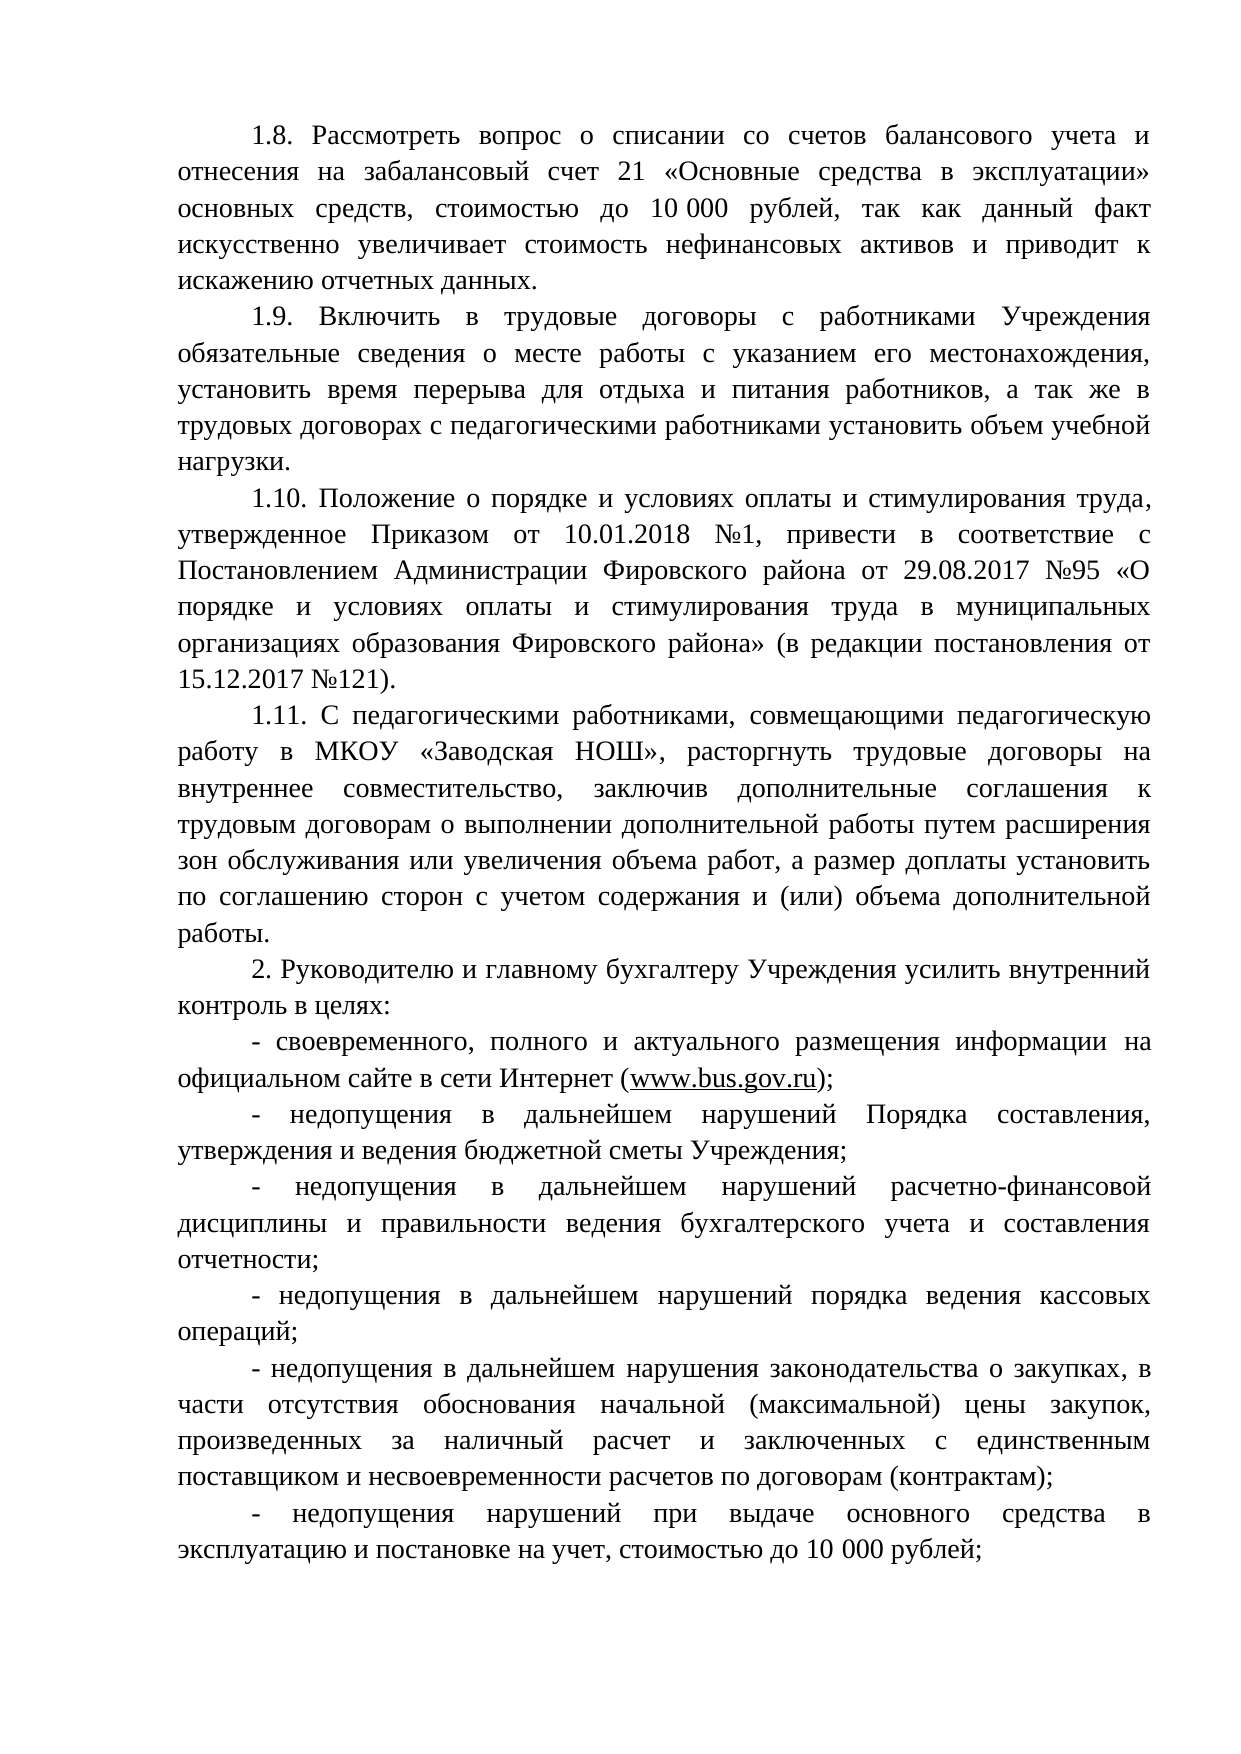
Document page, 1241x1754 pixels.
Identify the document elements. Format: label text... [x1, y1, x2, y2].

text - недопущения в дальнейшем нарушений расчетно-финансовой дисциплины и правильности ведения бухгалтерского учета и составления отчетности; [177, 1169, 1152, 1274]
text 2. Руководителю и главному бухгалтеру Учреждения усилить внутренний контроль в целях: [177, 952, 1152, 1021]
text 1.8. Рассмотреть вопрос о списании со счетов балансового учета и отнесения на забалансовый счет 21 «Основные средства в эксплуатации» основных средств, стоимостью до 10 000 рублей, так как данный факт искусственно увеличивает стоимость нефинансовых активов и приводит к искажению отчетных данных. [177, 118, 1152, 296]
text 1.11. С педагогическими работниками, совмещающими педагогическую работу в МКОУ «Заводская НОШ», расторгнуть трудовые договоры на внутреннее совместительство, заключив дополнительные соглашения к трудовым договорам о выполнении дополнительной работы путем расширения зон обслуживания или увеличения объема работ, а размер доплаты установить по соглашению сторон с учетом содержания и (или) объема дополнительной работы. [177, 698, 1152, 948]
text - недопущения нарушений при выдаче основного средства в эксплуатацию и постановке на учет, стоимостью до 10 000 рублей; [177, 1496, 1152, 1564]
text 1.10. Положение о порядке и условиях оплаты и стимулирования труда, утвержденное Приказом от 10.01.2018 №1, привести в соответствие с Постановлением Администрации Фировского района от 29.08.2017 №95 «О порядке и условиях оплаты и стимулирования труда в муниципальных организациях образования Фировского района» (в редакции постановления от 15.12.2017 №121). [177, 481, 1152, 694]
text - недопущения в дальнейшем нарушений Порядка составления, утверждения и ведения бюджетной сметы Учреждения; [177, 1097, 1152, 1166]
text - своевременного, полного и актуального размещения информации на официальном сайте в сети Интернет (www.bus.gov.ru); [177, 1024, 1152, 1093]
text - недопущения в дальнейшем нарушения законодательства о закупках, в части отсутствия обоснования начальной (максимальной) цены закупок, произведенных за наличный расчет и заключенных с единственным поставщиком и несвоевременности расчетов по договорам (контрактам); [177, 1351, 1152, 1492]
text 1.9. Включить в трудовые договоры с работниками Учреждения обязательные сведения о месте работы с указанием его местонахождения, установить время перерыва для отдыха и питания работников, а так же в трудовых договорах с педагогическими работниками установить объем учебной нагрузки. [177, 299, 1152, 477]
text - недопущения в дальнейшем нарушений порядка ведения кассовых операций; [177, 1278, 1152, 1347]
